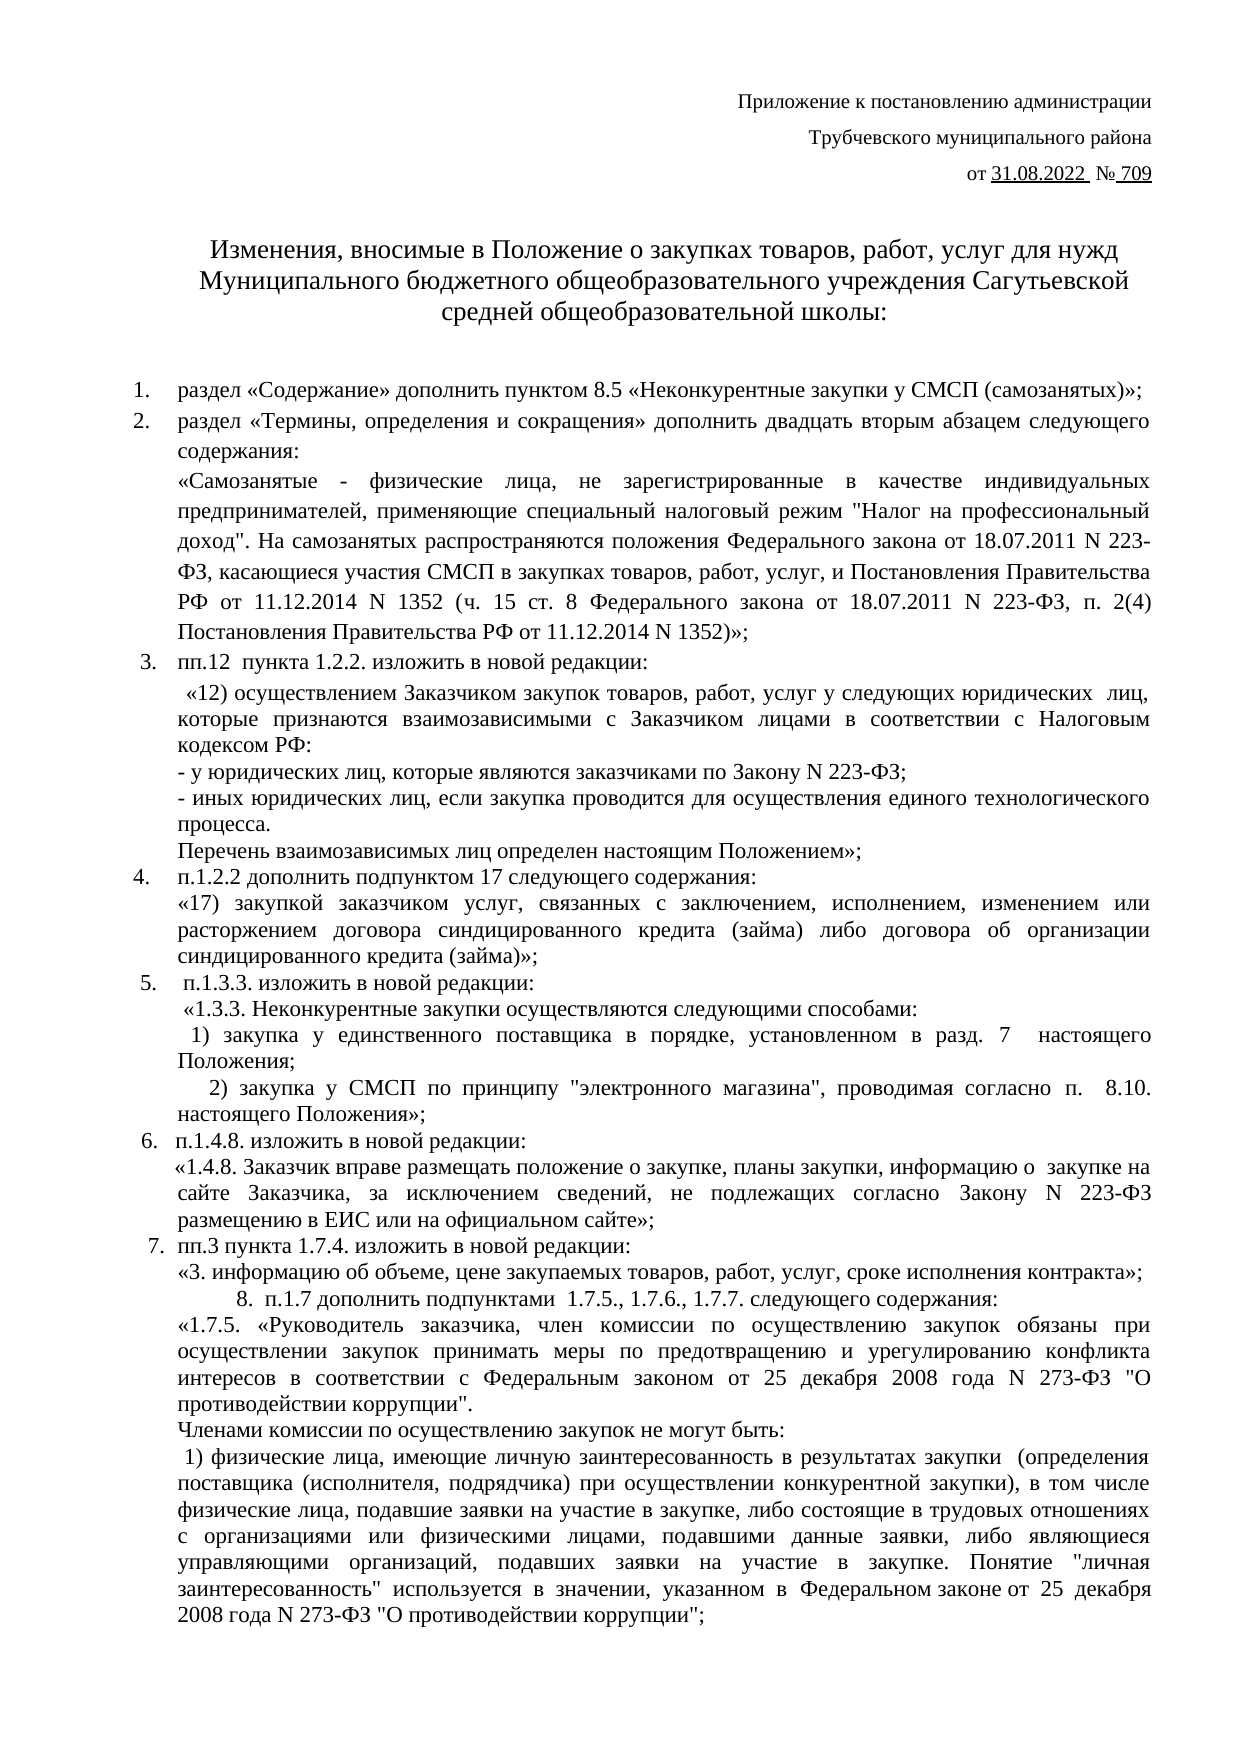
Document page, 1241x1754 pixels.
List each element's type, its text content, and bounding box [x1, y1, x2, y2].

text «3. информацию об объеме, цене закупаемых товаров, работ, услуг, сроке исполнения контракта»; [177, 1258, 1152, 1285]
text Трубчевского муниципального района [177, 125, 1152, 149]
text Приложение к постановлению администрации [177, 89, 1152, 113]
text 8. п.1.7 дополнить подпунктами 1.7.5., 1.7.6., 1.7.7. следующего содержания: [148, 1285, 1152, 1311]
list п.1.3.3. изложить в новой редакции: [140, 968, 1152, 995]
text 1) закупка у единственного поставщика в порядке, установленном в разд. 7 настоящего Положения; [162, 1021, 1152, 1074]
text 1) физические лица, имеющие личную заинтересованность в результатах закупки (определения поставщика (исполнителя, подрядчика) при осуществлении конкурентной закупки), в том числе физические лица, подавшие заявки на участие в закупке, либо состоящие в трудовых отношениях с организациями или физическими лицами, подавшими данные заявки, либо являющиеся управляющими организаций, подавших заявки на участие в закупке. Понятие "личная заинтересованность" используется в значении, указанном в Федеральном законе от 25 декабря 2008 года N 273-ФЗ "О противодействии коррупции"; [159, 1443, 1152, 1627]
text «1.3.3. Неконкурентные закупки осуществляются следующими способами: [177, 995, 1152, 1021]
text 6. п.1.4.8. изложить в новой редакции: [141, 1127, 1152, 1153]
text «1.4.8. Заказчик вправе размещать положение о закупке, планы закупки, информацию о закупке на сайте Заказчика, за исключением сведений, не подлежащих согласно Закону N 223-ФЗ размещению в ЕИС или на официальном сайте»; [162, 1153, 1152, 1232]
list «Самозанятые - физические лица, не зарегистрированные в качестве индивидуальных предпринимателей, применяющие специальный налоговый режим "Налог на профессиональный доход". На самозанятых распространяются положения Федерального закона от 18.07.2011 N 223-ФЗ, касающиеся участия СМСП в закупках товаров, работ, услуг, и Постановления Правительства РФ от 11.12.2014 N 1352 (ч. 15 ст. 8 Федерального закона от 18.07.2011 N 223-ФЗ, п. 2(4) Постановления Правительства РФ от 11.12.2014 N 1352)»; [177, 467, 1152, 644]
text «17) закупкой заказчиком услуг, связанных с заключением, исполнением, изменением или расторжением договора синдицированного кредита (займа) либо договора об организации синдицированного кредита (займа)»; [177, 889, 1152, 968]
text от 31.08.2022 № 709 [177, 161, 1152, 185]
list раздел «Содержание» дополнить пунктом 8.5 «Неконкурентные закупки у СМСП (самозанятых)»; [133, 377, 1152, 403]
list раздел «Термины, определения и сокращения» дополнить двадцать вторым абзацем следующего содержания: [133, 407, 1152, 463]
text 2) закупка у СМСП по принципу "электронного магазина", проводимая согласно п. 8.10. настоящего Положения»; [141, 1074, 1152, 1127]
text Изменения, вносимые в Положение о закупках товаров, работ, услуг для нужд Муниципального бюджетного общеобразовательного учреждения Сагутьевской средней общеобразовательной школы: [177, 233, 1152, 326]
list пп.12 пункта 1.2.2. изложить в новой редакции: [140, 648, 1152, 675]
text - иных юридических лиц, если закупка проводится для осуществления единого технологического процесса. [177, 784, 1152, 837]
text «1.7.5. «Руководитель заказчика, член комиссии по осуществлению закупок обязаны при осуществлении закупок принимать меры по предотвращению и урегулированию конфликта интересов в соответствии с Федеральным законом от 25 декабря 2008 года N 273-ФЗ "О противодействии коррупции". [177, 1311, 1152, 1417]
text Перечень взаимозависимых лиц определен настоящим Положением»; [177, 837, 1152, 863]
text Членами комиссии по осуществлению закупок не могут быть: [177, 1417, 1152, 1443]
list п.1.2.2 дополнить подпунктом 17 следующего содержания: [133, 863, 1152, 889]
text - у юридических лиц, которые являются заказчиками по Закону N 223-ФЗ; [177, 758, 1152, 784]
text «12) осуществлением Заказчиком закупок товаров, работ, услуг у следующих юридических лиц, которые признаются взаимозависимыми с Заказчиком лицами в соответствии с Налоговым кодексом РФ: [103, 679, 1152, 758]
list пп.3 пункта 1.7.4. изложить в новой редакции: [148, 1232, 1152, 1258]
